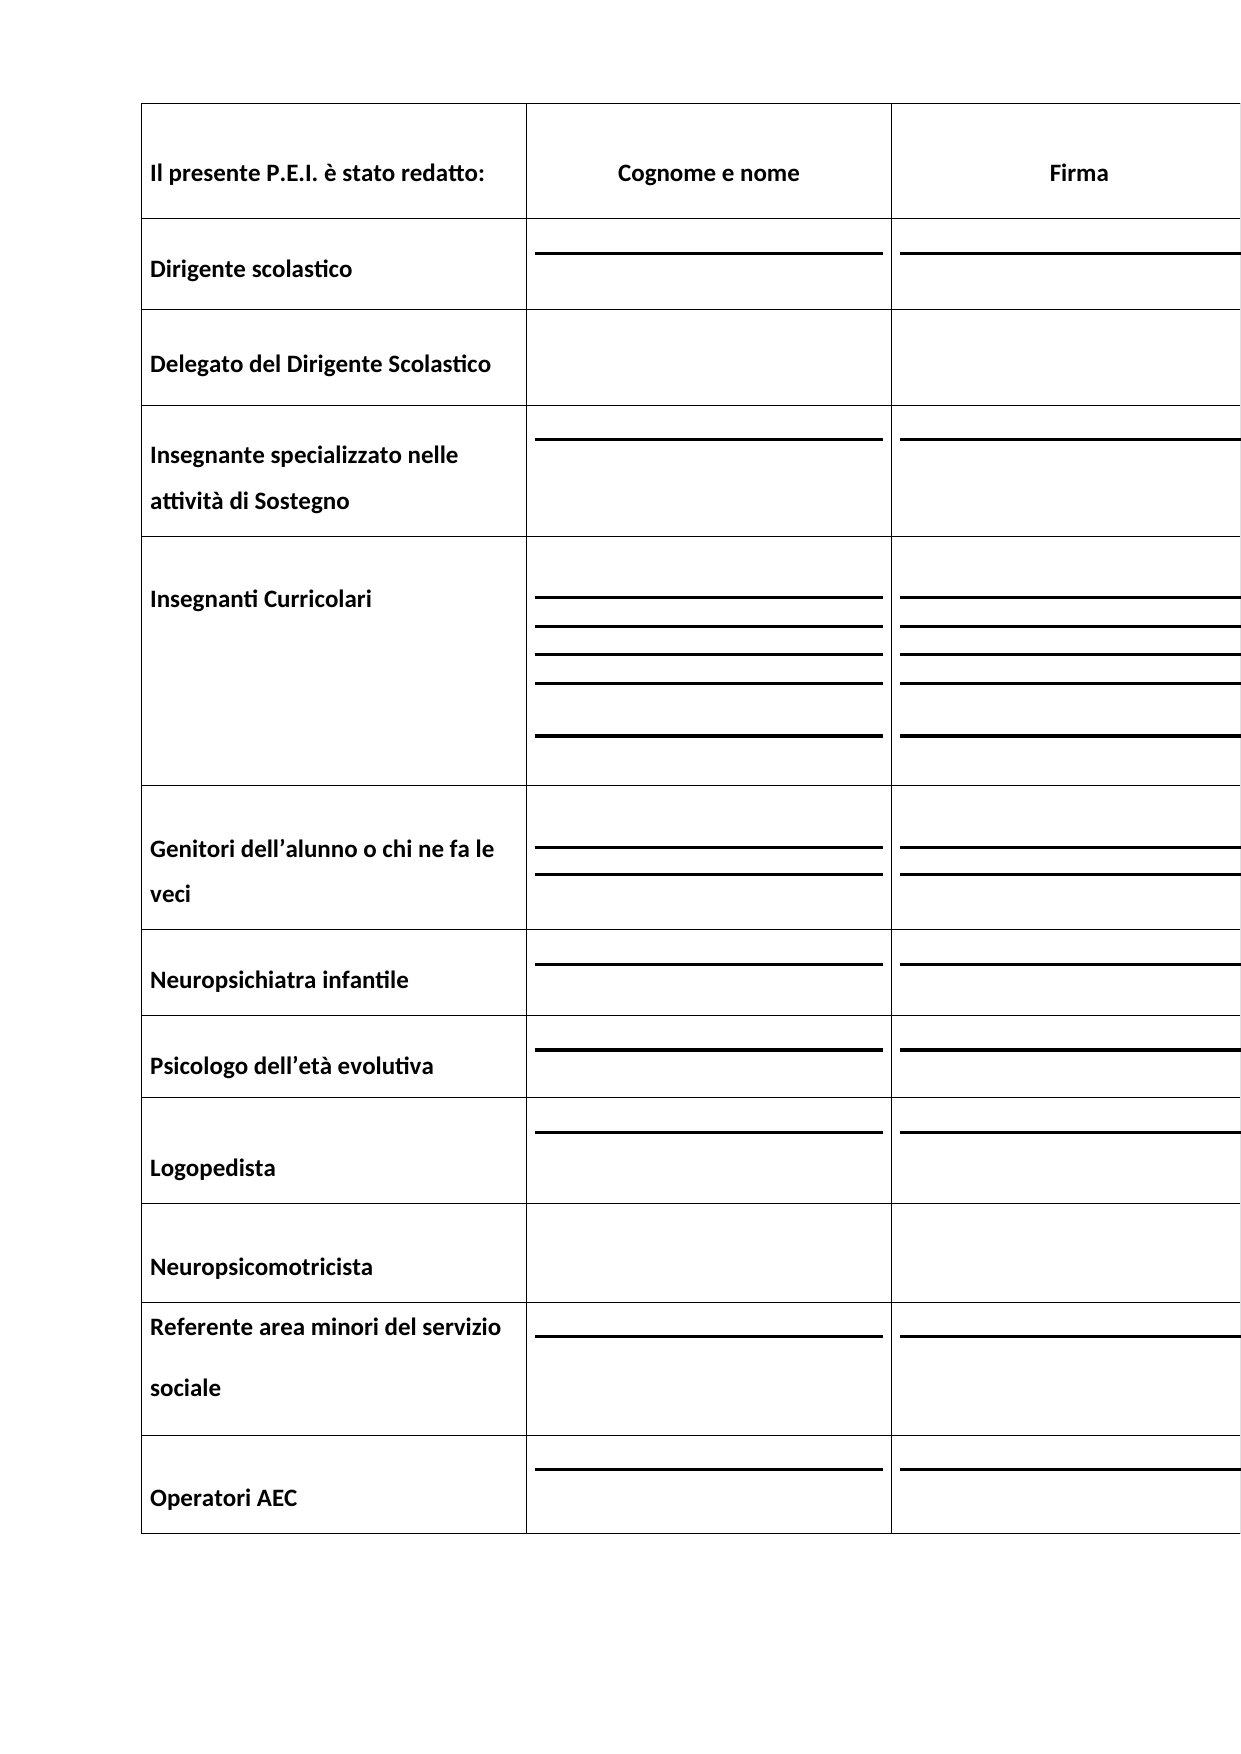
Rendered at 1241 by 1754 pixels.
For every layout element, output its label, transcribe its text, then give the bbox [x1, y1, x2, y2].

table_cell [892, 1204, 1240, 1302]
table_cell Referente area minori del servizio sociale [142, 1303, 526, 1435]
table_cell [527, 1303, 891, 1435]
table_cell Insegnanti Curricolari [142, 537, 526, 785]
table_cell [892, 1303, 1240, 1435]
table_cell [892, 1016, 1240, 1097]
table_cell [892, 219, 1240, 309]
table_cell [892, 1098, 1240, 1203]
table_cell [892, 786, 1240, 929]
table_cell [527, 406, 891, 536]
table_cell [527, 1204, 891, 1302]
table_cell [527, 930, 891, 1015]
table_cell Insegnante specializzato nelle attività di Sostegno [142, 406, 526, 536]
table_cell [892, 406, 1240, 536]
table_cell Psicologo dell’età evolutiva [142, 1016, 526, 1097]
table_cell [527, 1098, 891, 1203]
table_cell [892, 930, 1240, 1015]
table_cell [527, 1016, 891, 1097]
table_cell Neuropsichiatra infantile [142, 930, 526, 1015]
table_cell Operatori AEC [142, 1436, 526, 1533]
table_cell [527, 537, 891, 785]
table_cell [892, 537, 1240, 785]
table_cell Dirigente scolastico [142, 219, 526, 309]
table_cell [527, 1436, 891, 1533]
table_cell [527, 786, 891, 929]
table_cell Genitori dell’alunno o chi ne fa le veci [142, 786, 526, 929]
table_cell Neuropsicomotricista [142, 1204, 526, 1302]
table_cell Delegato del Dirigente Scolastico [142, 310, 526, 405]
table_cell [527, 219, 891, 309]
table_cell [892, 310, 1240, 405]
table_cell [892, 1436, 1240, 1533]
table_cell [527, 310, 891, 405]
table_header Cognome e nome [527, 104, 891, 218]
table_cell Logopedista [142, 1098, 526, 1203]
table_header Il presente P.E.I. è stato redatto: [142, 104, 526, 218]
table_header Firma [892, 104, 1240, 218]
